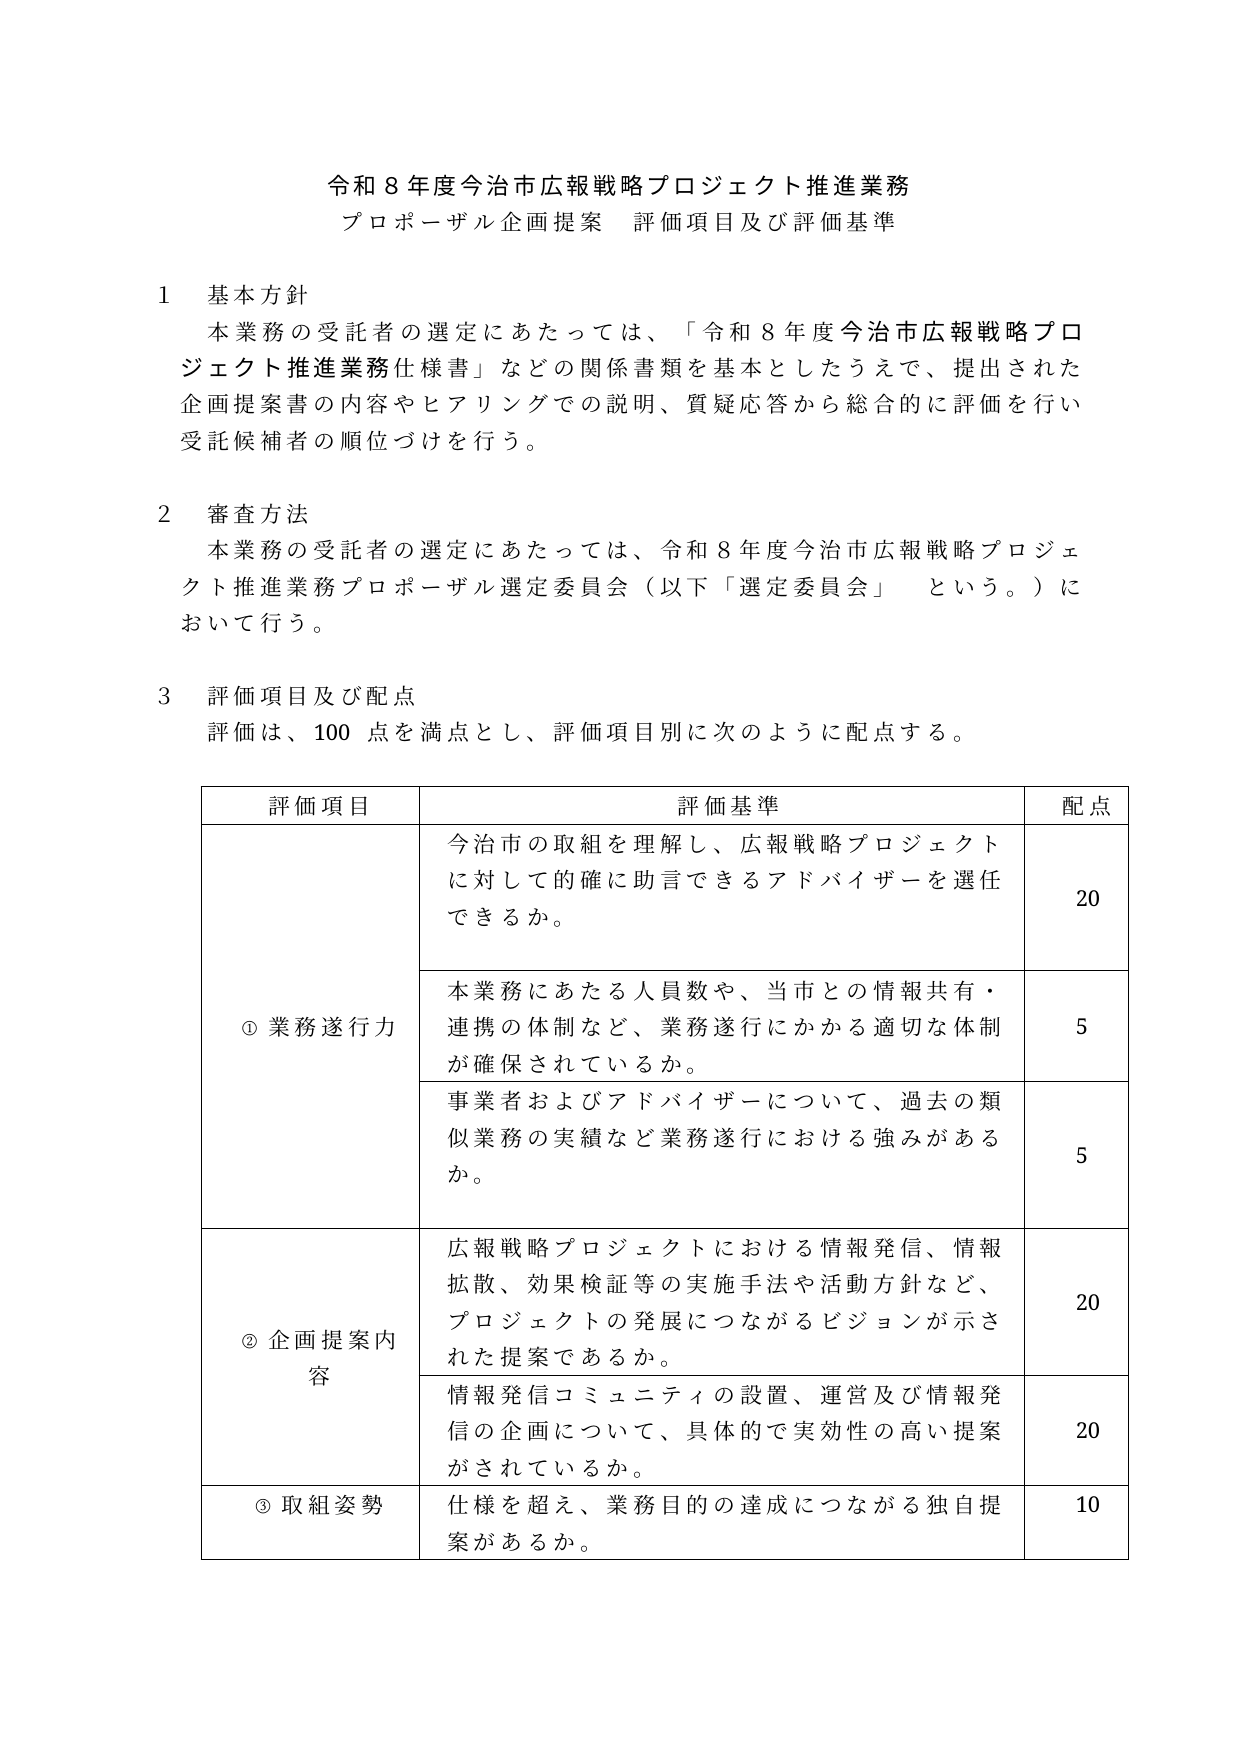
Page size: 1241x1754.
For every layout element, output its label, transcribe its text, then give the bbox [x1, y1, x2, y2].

table_cell 5 [1025, 971, 1128, 1081]
table_cell 本業務にあたる人員数や、当市との情報共有・連携の体制など、業務遂行にかかる適切な体制が確保されているか。 [420, 971, 1024, 1081]
text ３ 評価項目及び配点 [153, 677, 1087, 713]
table_header 評価基準 [420, 787, 1024, 823]
text １ 基本方針 [153, 276, 1087, 312]
table_cell ①業務遂行力 [202, 825, 419, 1228]
table_cell 今治市の取組を理解し、広報戦略プロジェクトに対して的確に助言できるアドバイザーを選任できるか。 [420, 825, 1024, 970]
table_cell ③取組姿勢 [202, 1486, 419, 1559]
table_cell 20 [1025, 1376, 1128, 1485]
text 令和８年度今治市広報戦略プロジェクト推進業務 [153, 166, 1087, 203]
table_cell ②企画提案内容 [202, 1229, 419, 1485]
table_cell 情報発信コミュニティの設置、運営及び情報発信の企画について、具体的で実効性の高い提案がされているか。 [420, 1376, 1024, 1485]
table_cell 仕様を超え、業務目的の達成につながる独自提案があるか。 [420, 1486, 1024, 1559]
table_cell 5 [1025, 1082, 1128, 1228]
text ２ 審査方法 [153, 494, 1087, 531]
text 本業務の受託者の選定にあたっては、「令和８年度今治市広報戦略プロジェクト推進業務仕様書」などの関係書類を基本としたうえで、提出された企画提案書の内容やヒアリングでの説明、質疑応答から総合的に評価を行い受託候補者の順位づけを行う。 [177, 312, 1087, 458]
text プロポーザル企画提案 評価項目及び評価基準 [153, 203, 1087, 239]
table_cell 20 [1025, 1229, 1128, 1374]
table_cell 10 [1025, 1486, 1128, 1559]
table_header 評価項目 [202, 787, 419, 823]
table_cell 事業者およびアドバイザーについて、過去の類似業務の実績など業務遂行における強みがあるか。 [420, 1082, 1024, 1228]
table_cell 広報戦略プロジェクトにおける情報発信、情報拡散、効果検証等の実施手法や活動方針など、プロジェクトの発展につながるビジョンが示された提案であるか。 [420, 1229, 1024, 1374]
table_cell 20 [1025, 825, 1128, 970]
text 評価は、100点を満点とし、評価項目別に次のように配点する。 [201, 713, 1087, 749]
table_header 配点 [1025, 787, 1128, 823]
text 本業務の受託者の選定にあたっては、令和８年度今治市広報戦略プロジェクト推進業務プロポーザル選定委員会（以下「選定委員会」 という。）において行う。 [177, 531, 1087, 640]
